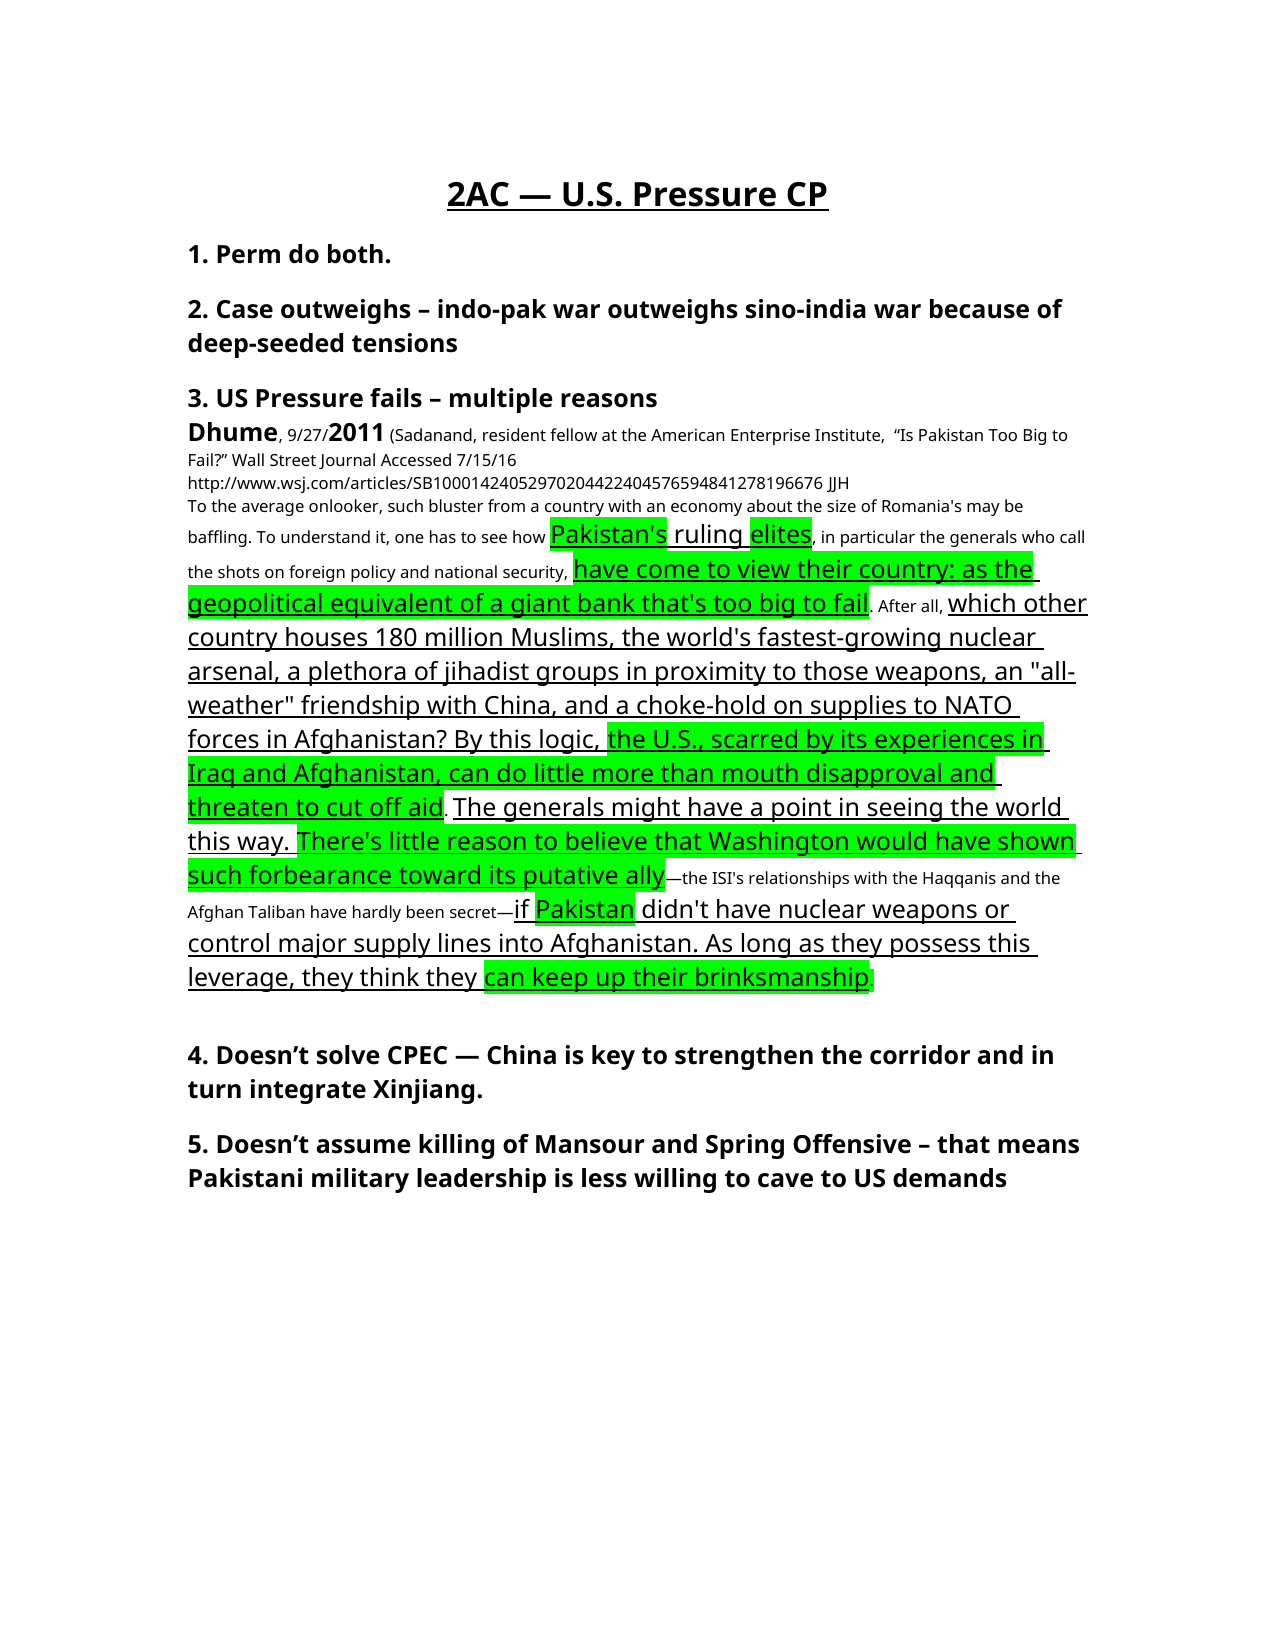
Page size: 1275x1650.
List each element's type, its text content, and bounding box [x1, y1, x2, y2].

subtitle 3. US Pressure fails – multiple reasons [187, 381, 1087, 415]
subtitle 1. Perm do both. [187, 237, 1087, 271]
text Dhume, 9/27/2011 (Sadanand, resident fellow at the American Enterprise Institute, “Is Pakistan Too Big to Fail?” Wall Street Journal Accessed 7/15/16 http://www.wsj.com/articles/SB10001424052970204422404576594841278196676 JJH [187, 415, 1087, 494]
subtitle 2. Case outweighs – indo-pak war outweighs sino-india war because of deep-seeded tensions [187, 292, 1087, 360]
text To the average onlooker, such bluster from a country with an economy about the size of Romania's may be baffling. To understand it, one has to see how Pakistan's ruling elites, in particular the generals who call the shots on foreign policy and national security, have come to view their country: as the geopolitical equivalent of a giant bank that's too big to fail. After all, which other country houses 180 million Muslims, the world's fastest-growing nuclear arsenal, a plethora of jihadist groups in proximity to those weapons, an "all-weather" friendship with China, and a choke-hold on supplies to NATO forces in Afghanistan? By this logic, the U.S., scarred by its experiences in Iraq and Afghanistan, can do little more than mouth disapproval and threaten to cut off aid. The generals might have a point in seeing the world this way. There's little reason to believe that Washington would have shown such forbearance toward its putative ally—the ISI's relationships with the Haqqanis and the Afghan Taliban have hardly been secret—if Pakistan didn't have nuclear weapons or control major supply lines into Afghanistan. As long as they possess this leverage, they think they can keep up their brinksmanship. [187, 494, 1087, 994]
subtitle 2AC — U.S. Pressure CP [187, 171, 1087, 216]
subtitle 5. Doesn’t assume killing of Mansour and Spring Offensive – that means Pakistani military leadership is less willing to cave to US demands [187, 1127, 1087, 1195]
subtitle 4. Doesn’t solve CPEC — China is key to strengthen the corridor and in turn integrate Xinjiang. [187, 1038, 1087, 1106]
